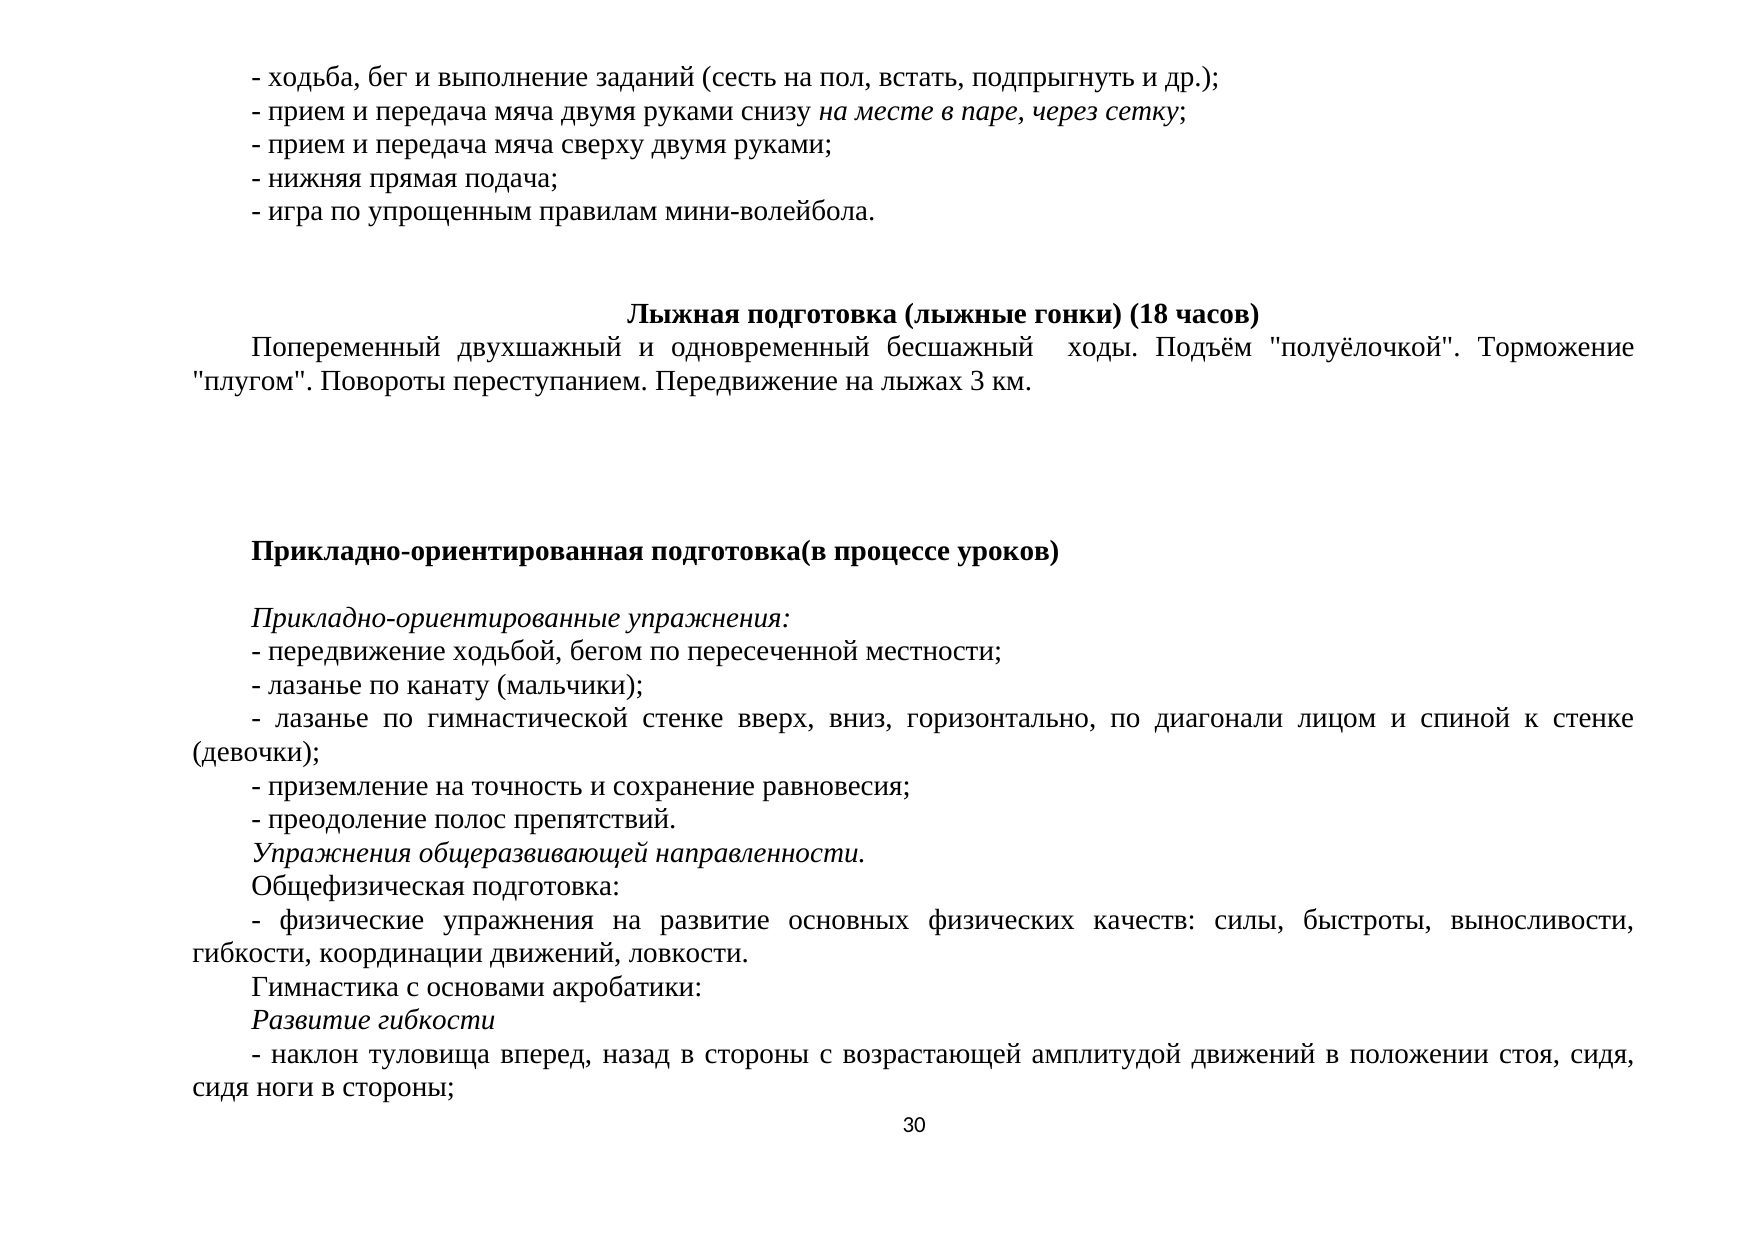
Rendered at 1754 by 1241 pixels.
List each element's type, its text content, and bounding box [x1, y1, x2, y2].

text - нижняя прямая подача; [192, 160, 1636, 193]
text Лыжная подготовка (лыжные гонки) (18 часов) [192, 296, 1636, 329]
text - преодоление полос препятствий. [192, 801, 1636, 835]
text Общефизическая подготовка: [192, 868, 1636, 902]
text - лазанье по канату (мальчики); [192, 667, 1636, 701]
text Попеременный двухшажный и одновременный бесшажный ходы. Подъём "полуёлочкой". Торможение "плугом". Повороты переступанием. Передвижение на лыжах 3 км. [192, 329, 1636, 397]
text - физические упражнения на развитие основных физических качеств: силы, быстроты, выносливости, гибкости, координации движений, ловкости. [192, 902, 1636, 969]
text - ходьба, бег и выполнение заданий (сесть на пол, встать, подпрыгнуть и др.); [192, 59, 1636, 93]
text - прием и передача мяча сверху двумя руками; [192, 126, 1636, 160]
text Прикладно-ориентированные упражнения: [192, 600, 1636, 633]
text - передвижение ходьбой, бегом по пересеченной местности; [192, 633, 1636, 667]
text Развитие гибкости [192, 1002, 1636, 1036]
text - игра по упрощенным правилам мини-волейбола. [192, 193, 1636, 227]
text - лазанье по гимнастической стенке вверх, вниз, горизонтально, по диагонали лицом и спиной к стенке (девочки); [192, 701, 1636, 768]
text Гимнастика с основами акробатики: [192, 969, 1636, 1002]
text - наклон туловища вперед, назад в стороны с возрастающей амплитудой движений в положении стоя, сидя, сидя ноги в стороны; [192, 1036, 1636, 1103]
text Прикладно-ориентированная подготовка(в процессе уроков) [192, 533, 1636, 566]
text - приземление на точность и сохранение равновесия; [192, 768, 1636, 801]
text - прием и передача мяча двумя руками снизу на месте в паре, через сетку; [192, 93, 1636, 126]
text Упражнения общеразвивающей направленности. [192, 835, 1636, 868]
